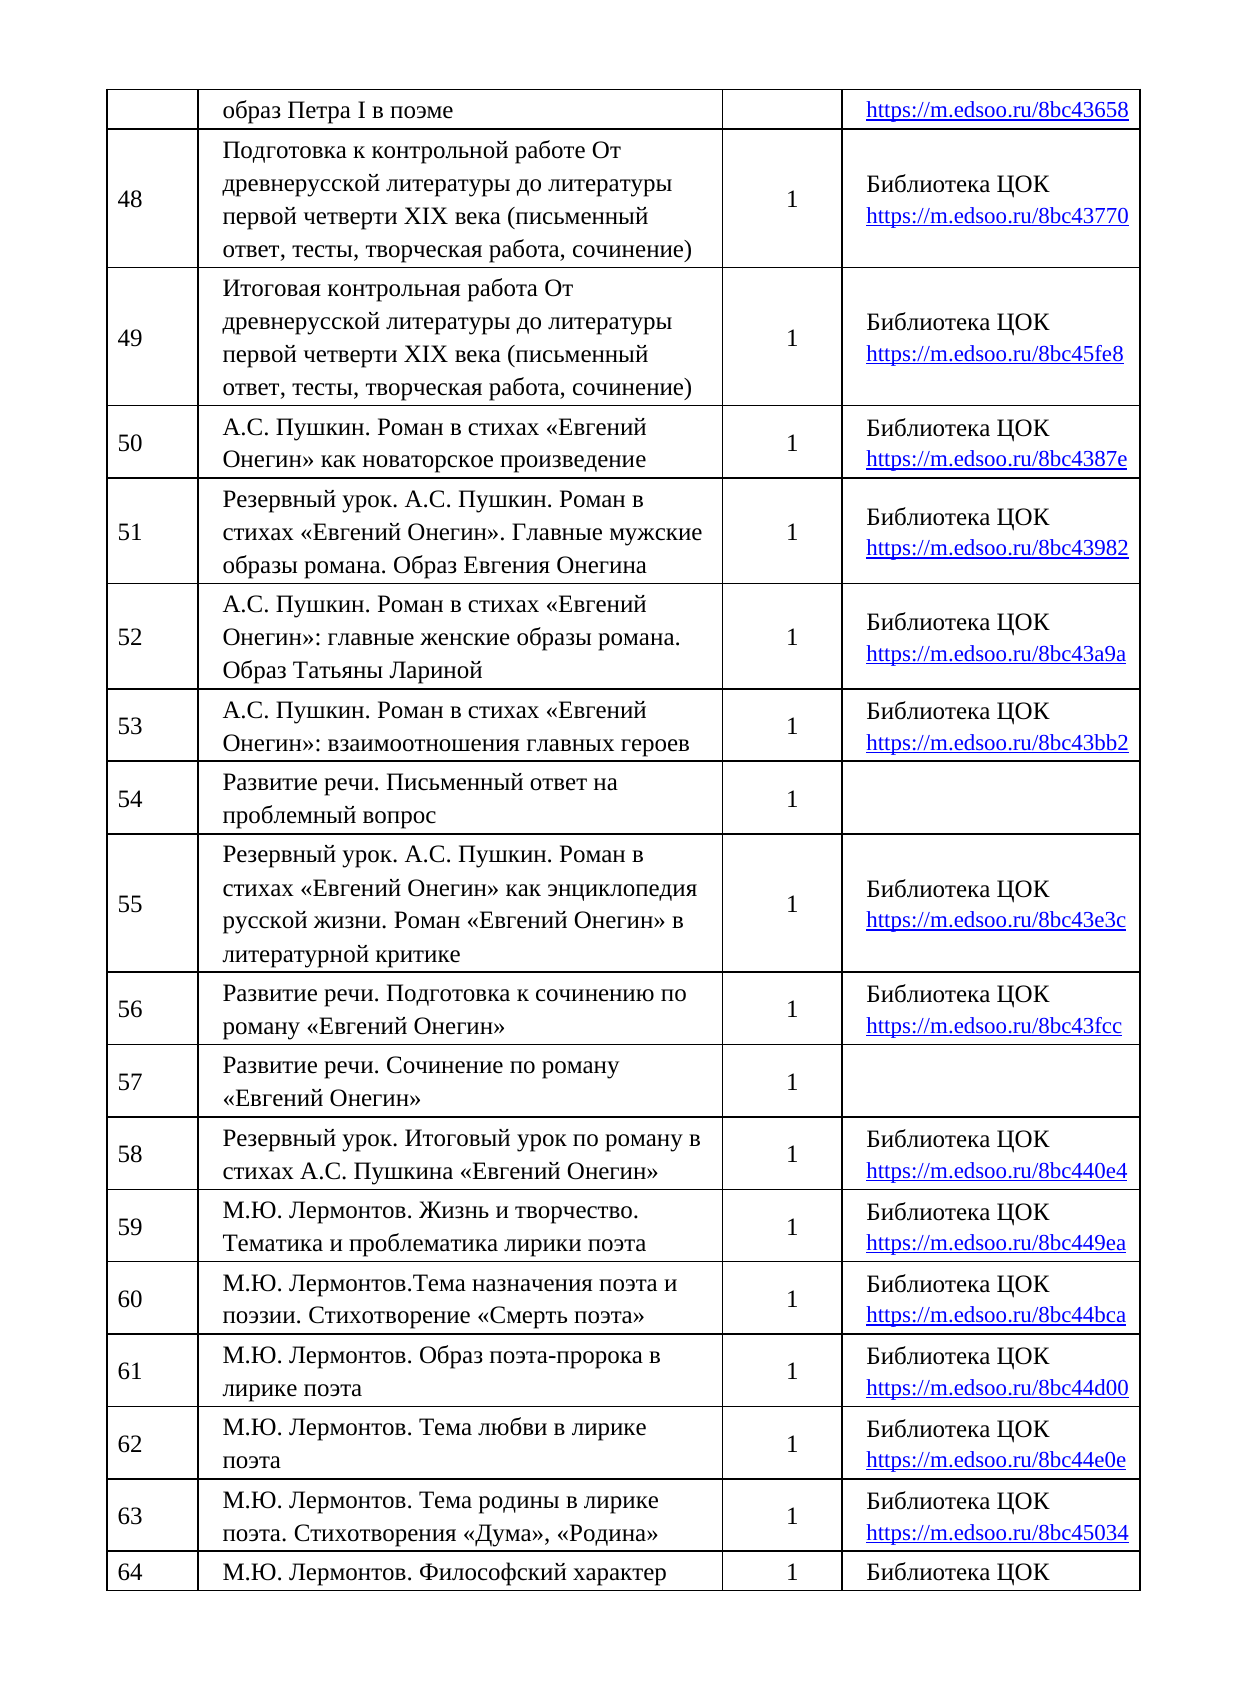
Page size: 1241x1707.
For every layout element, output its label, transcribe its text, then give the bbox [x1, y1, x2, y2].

table_cell Библиотека ЦОК https://m.edsoo.ru/8bc4387e [843, 406, 1139, 477]
table_cell Библиотека ЦОК https://m.edsoo.ru/8bc43770 [843, 130, 1139, 266]
table_cell 63 [108, 1480, 197, 1550]
table_cell Развитие речи. Письменный ответ на проблемный вопрос [199, 762, 722, 833]
table_cell 64 [108, 1552, 197, 1590]
table_cell М.Ю. Лермонтов. Жизнь и творчество. Тематика и проблематика лирики поэта [199, 1190, 722, 1261]
table_cell Итоговая контрольная работа От древнерусской литературы до литературы первой четверти XIX века (письменный ответ, тесты, творческая работа, сочинение) [199, 268, 722, 405]
table_cell Подготовка к контрольной работе От древнерусской литературы до литературы первой четверти XIX века (письменный ответ, тесты, творческая работа, сочинение) [199, 130, 722, 266]
table_cell Библиотека ЦОК https://m.edsoo.ru/8bc45034 [843, 1480, 1139, 1550]
table_cell 1 [723, 130, 841, 266]
table_cell 1 [723, 406, 841, 477]
table_cell 1 [723, 1045, 841, 1116]
table_cell 1 [723, 268, 841, 405]
table_cell 59 [108, 1190, 197, 1261]
table_cell 60 [108, 1262, 197, 1333]
table_cell 56 [108, 973, 197, 1044]
table_cell 50 [108, 406, 197, 477]
table_cell 52 [108, 584, 197, 688]
table_cell А.С. Пушкин. Роман в стихах «Евгений Онегин»: главные женские образы романа. Образ Татьяны Лариной [199, 584, 722, 688]
table_cell Библиотека ЦОК https://m.edsoo.ru/8bc44bca [843, 1262, 1139, 1333]
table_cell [199, 1552, 722, 1590]
table_cell 48 [108, 130, 197, 266]
table_cell М.Ю. Лермонтов. Тема родины в лирике поэта. Стихотворения «Дума», «Родина» [199, 1480, 722, 1550]
table_cell М.Ю. Лермонтов. Тема любви в лирике поэта [199, 1407, 722, 1478]
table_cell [843, 90, 1139, 128]
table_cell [843, 1552, 1139, 1590]
table_cell 1 [723, 1190, 841, 1261]
table_cell М.Ю. Лермонтов. Образ поэта-пророка в лирике поэта [199, 1335, 722, 1406]
table_cell Библиотека ЦОК https://m.edsoo.ru/8bc43a9a [843, 584, 1139, 688]
table_cell 51 [108, 479, 197, 583]
table_cell 58 [108, 1118, 197, 1188]
table_cell Резервный урок. Итоговый урок по роману в стихах А.С. Пушкина «Евгений Онегин» [199, 1118, 722, 1188]
table_cell Библиотека ЦОК https://m.edsoo.ru/8bc43bb2 [843, 690, 1139, 760]
table_cell 62 [108, 1407, 197, 1478]
table_cell 1 [723, 1407, 841, 1478]
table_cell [199, 90, 722, 128]
table_cell 1 [723, 1335, 841, 1406]
table_cell 1 [723, 1480, 841, 1550]
table_cell 1 [723, 584, 841, 688]
table_cell Развитие речи. Сочинение по роману «Евгений Онегин» [199, 1045, 722, 1116]
table_cell 47 [108, 90, 197, 128]
table_cell 1 [723, 1262, 841, 1333]
table_cell Библиотека ЦОК https://m.edsoo.ru/8bc45fe8 [843, 268, 1139, 405]
table_cell Библиотека ЦОК https://m.edsoo.ru/8bc43982 [843, 479, 1139, 583]
table_cell Библиотека ЦОК https://m.edsoo.ru/8bc43fcc [843, 973, 1139, 1044]
table_cell Библиотека ЦОК https://m.edsoo.ru/8bc44e0e [843, 1407, 1139, 1478]
table_cell 1 [723, 973, 841, 1044]
table_cell А.С. Пушкин. Роман в стихах «Евгений Онегин» как новаторское произведение [199, 406, 722, 477]
table_cell 1 [723, 90, 841, 128]
table_cell 61 [108, 1335, 197, 1406]
table_cell 1 [723, 479, 841, 583]
table_cell 53 [108, 690, 197, 760]
table_cell Библиотека ЦОК https://m.edsoo.ru/8bc43e3c [843, 835, 1139, 971]
table_cell А.С. Пушкин. Роман в стихах «Евгений Онегин»: взаимоотношения главных героев [199, 690, 722, 760]
table_cell 1 [723, 1552, 841, 1590]
table_cell [843, 762, 1139, 833]
table_cell Библиотека ЦОК https://m.edsoo.ru/8bc44d00 [843, 1335, 1139, 1406]
table_cell 54 [108, 762, 197, 833]
table_cell [843, 1045, 1139, 1116]
table_cell Резервный урок. А.С. Пушкин. Роман в стихах «Евгений Онегин» как энциклопедия русской жизни. Роман «Евгений Онегин» в литературной критике [199, 835, 722, 971]
table_cell 1 [723, 690, 841, 760]
table_cell М.Ю. Лермонтов.Тема назначения поэта и поэзии. Стихотворение «Смерть поэта» [199, 1262, 722, 1333]
table_cell Резервный урок. А.С. Пушкин. Роман в стихах «Евгений Онегин». Главные мужские образы романа. Образ Евгения Онегина [199, 479, 722, 583]
table_cell Библиотека ЦОК https://m.edsoo.ru/8bc440e4 [843, 1118, 1139, 1188]
table_cell 1 [723, 762, 841, 833]
table_cell 49 [108, 268, 197, 405]
table_cell 1 [723, 835, 841, 971]
table_cell 1 [723, 1118, 841, 1188]
table_cell 57 [108, 1045, 197, 1116]
table_cell Развитие речи. Подготовка к сочинению по роману «Евгений Онегин» [199, 973, 722, 1044]
table_cell Библиотека ЦОК https://m.edsoo.ru/8bc449ea [843, 1190, 1139, 1261]
table_cell 55 [108, 835, 197, 971]
